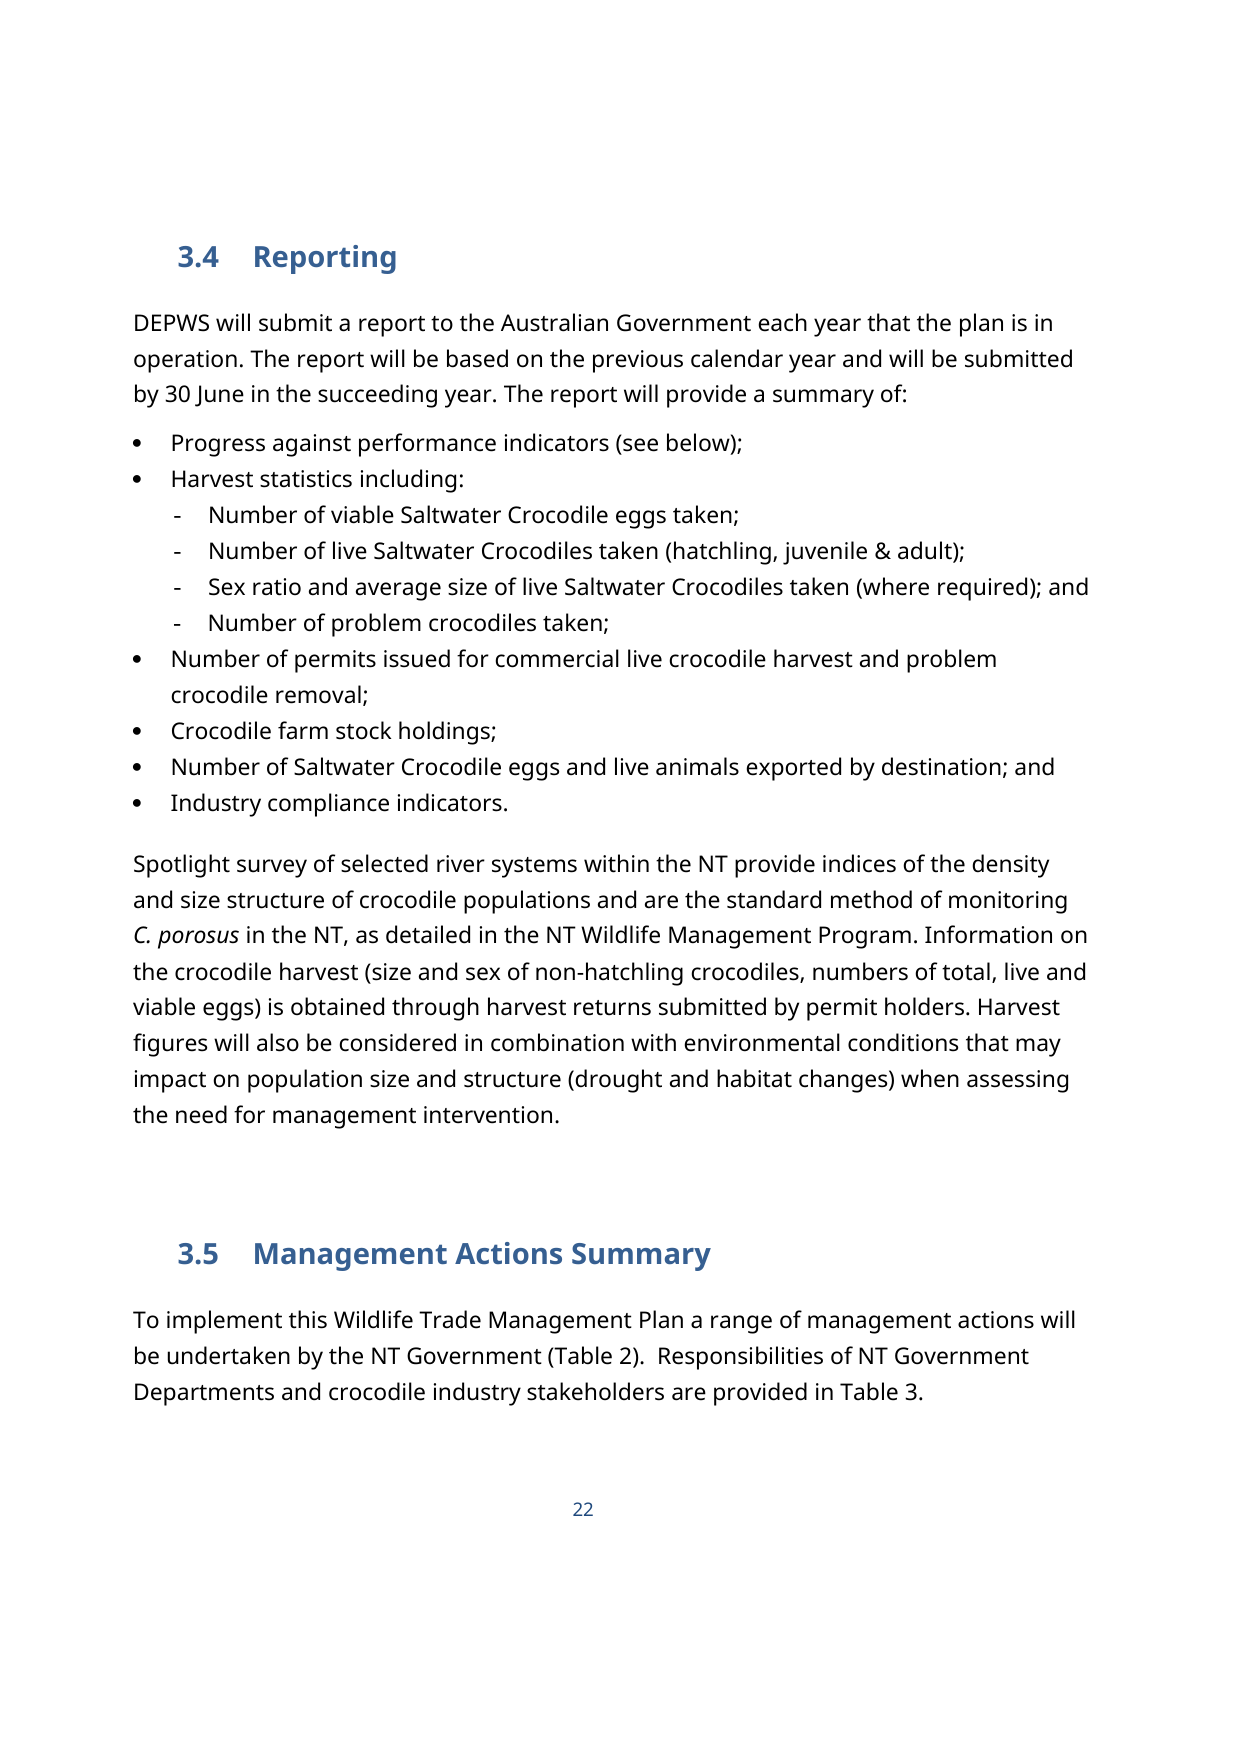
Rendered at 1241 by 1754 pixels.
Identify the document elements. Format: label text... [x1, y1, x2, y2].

text Number of Saltwater Crocodile eggs and live animals exported by destination; and [133, 751, 1092, 782]
text To implement this Wildlife Trade Management Plan a range of management actions will be undertaken by the NT Government (Table 2). Responsibilities of NT Government Departments and crocodile industry stakeholders are provided in Table 3. [133, 1304, 1092, 1407]
list Number of live Saltwater Crocodiles taken (hatchling, juvenile & adult); [170, 535, 1092, 566]
subtitle Management Actions Summary [177, 1233, 1092, 1273]
text Industry compliance indicators. [133, 787, 1092, 818]
text DEPWS will submit a report to the Australian Government each year that the plan is in operation. The report will be based on the previous calendar year and will be submitted by 30 June in the succeeding year. The report will provide a summary of: [133, 307, 1092, 410]
list Harvest statistics including: [133, 463, 1092, 494]
list Sex ratio and average size of live Saltwater Crocodiles taken (where required); and [170, 571, 1092, 602]
list Number of problem crocodiles taken; [170, 607, 1092, 638]
list Progress against performance indicators (see below); [133, 427, 1092, 458]
text Number of permits issued for commercial live crocodile harvest and problem crocodile removal; [133, 643, 1092, 710]
subtitle Reporting [177, 236, 1092, 276]
list Number of viable Saltwater Crocodile eggs taken; [170, 499, 1092, 530]
text Spotlight survey of selected river systems within the NT provide indices of the density and size structure of crocodile populations and are the standard method of monitoring C. porosus in the NT, as detailed in the NT Wildlife Management Program. Information on the crocodile harvest (size and sex of non-hatchling crocodiles, numbers of total, live and viable eggs) is obtained through harvest returns submitted by permit holders. Harvest figures will also be considered in combination with environmental conditions that may impact on population size and structure (drought and habitat changes) when assessing the need for management intervention. [133, 848, 1092, 1130]
text Crocodile farm stock holdings; [133, 715, 1092, 746]
